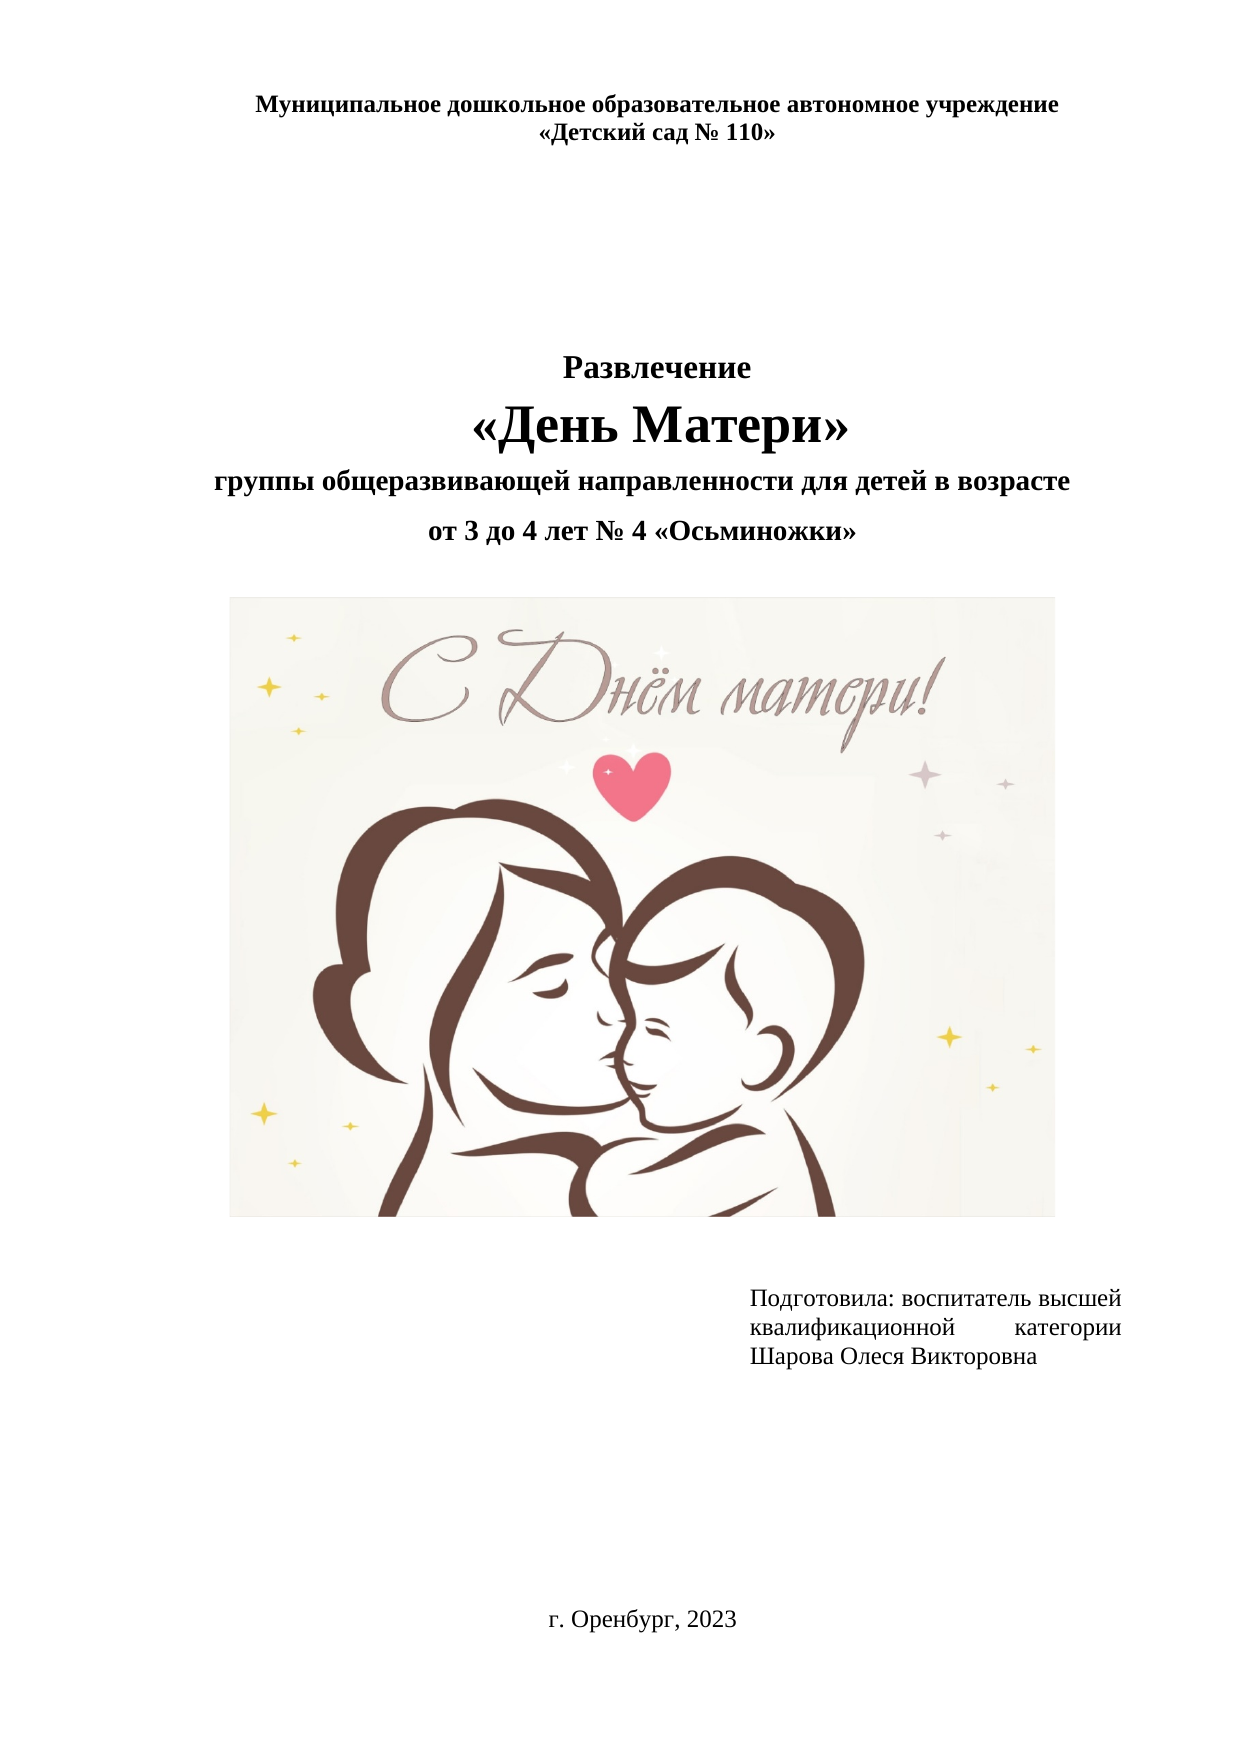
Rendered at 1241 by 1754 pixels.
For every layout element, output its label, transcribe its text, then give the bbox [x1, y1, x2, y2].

table_header Подготовила: воспитатель высшей квалификационной категории Шарова Олеся Викторовна [738, 1284, 1137, 1370]
picture [229, 597, 1056, 1217]
text группы общеразвивающей направленности для детей в возрасте [148, 463, 1137, 497]
text Развлечение [118, 347, 1196, 386]
text Муниципальное дошкольное образовательное автономное учреждение [118, 89, 1196, 117]
text «День Матери» [118, 391, 1196, 454]
text «Детский сад № 110» [118, 117, 1196, 146]
text г. Оренбург, 2023 [148, 1604, 1137, 1633]
text от 3 до 4 лет № 4 «Осьминожки» [148, 513, 1137, 547]
